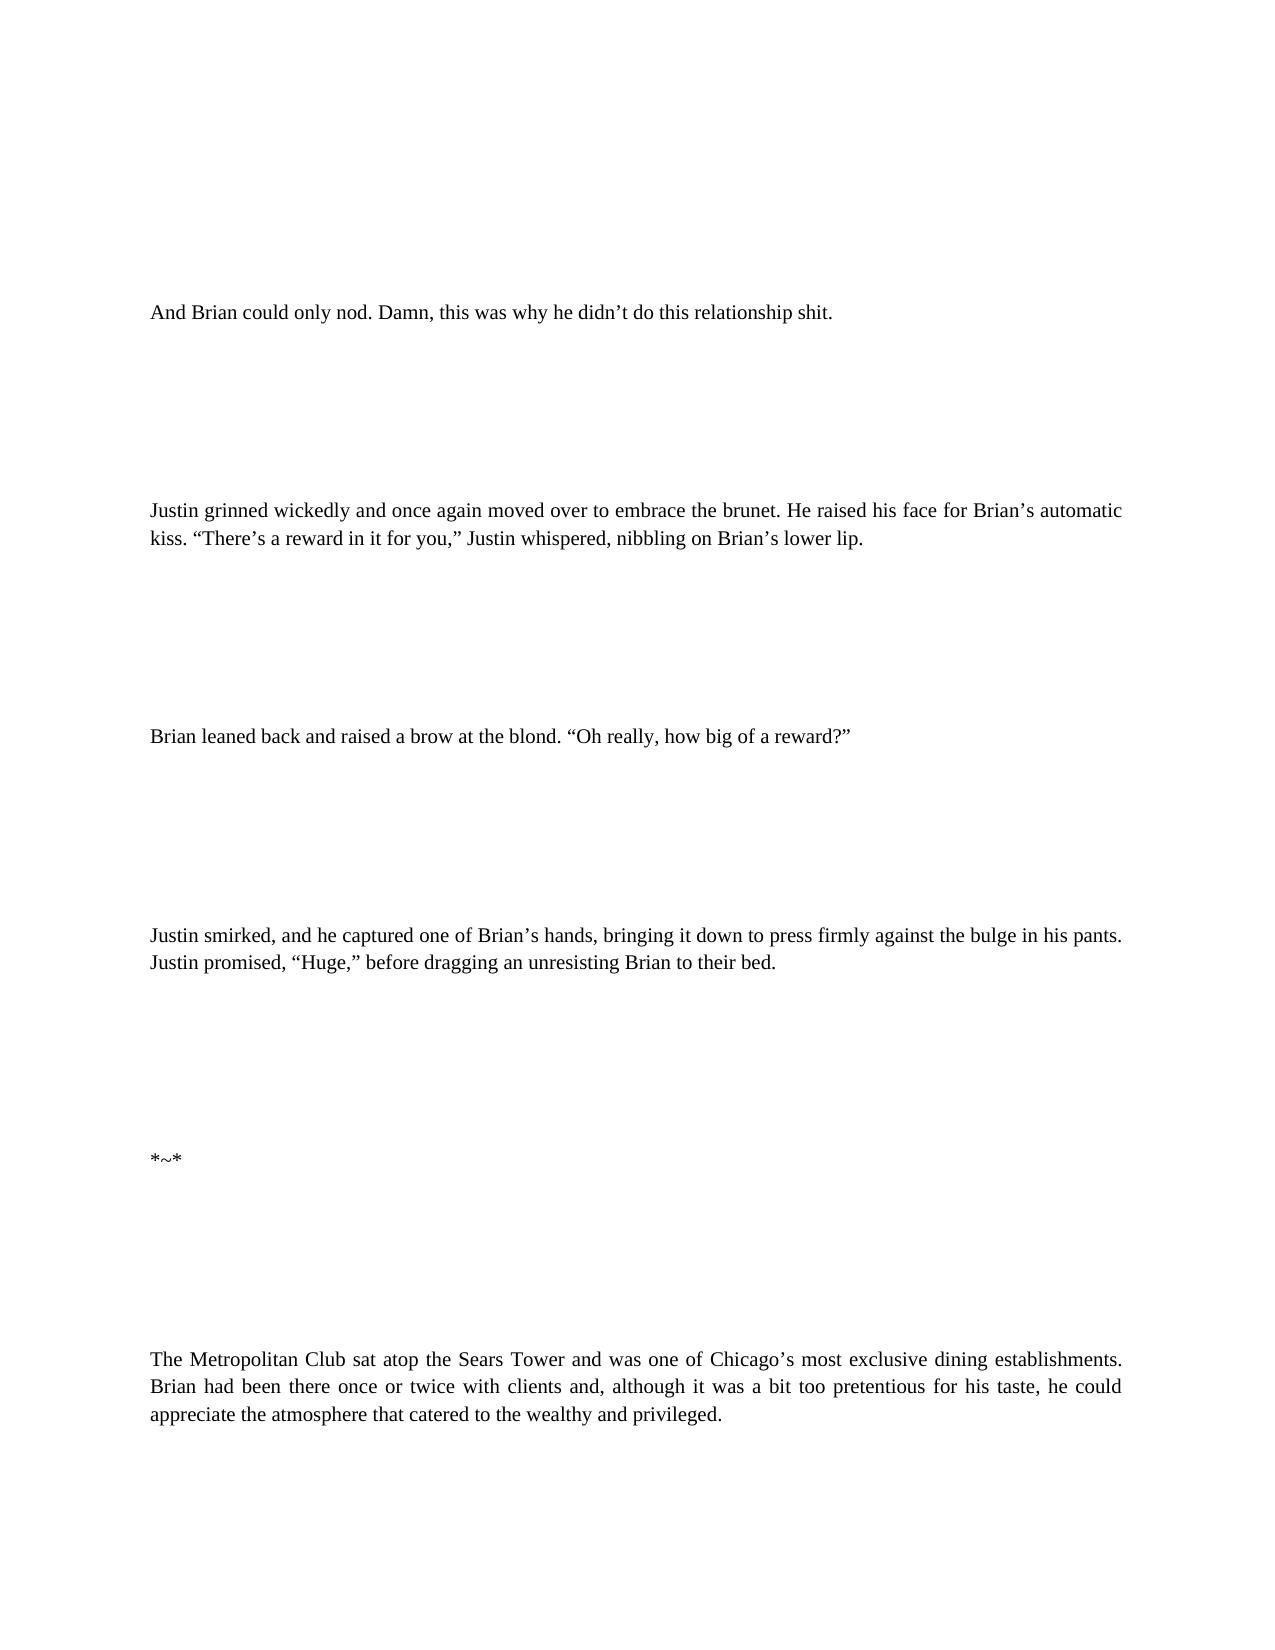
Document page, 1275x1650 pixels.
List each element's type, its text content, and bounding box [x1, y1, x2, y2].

text Justin grinned wickedly and once again moved over to embrace the brunet. He raised his face for Brian’s automatic kiss. “There’s a reward in it for you,” Justin whispered, nibbling on Brian’s lower lip. [150, 498, 1125, 550]
text *~* [150, 1148, 1125, 1172]
text Brian leaned back and raised a brow at the blond. “Oh really, how big of a reward?” [150, 724, 1125, 748]
text The Metropolitan Club sat atop the Sears Tower and was one of Chicago’s most exclusive dining establishments. Brian had been there once or twice with clients and, although it was a bit too pretentious for his taste, he could appreciate the atmosphere that catered to the wealthy and privileged. [150, 1347, 1125, 1426]
text Justin smirked, and he captured one of Brian’s hands, bringing it down to press firmly against the bulge in his pants. Justin promised, “Huge,” before dragging an unresisting Brian to their bed. [150, 922, 1125, 974]
text And Brian could only nod. Damn, this was why he didn’t do this relationship shit. [150, 300, 1125, 324]
